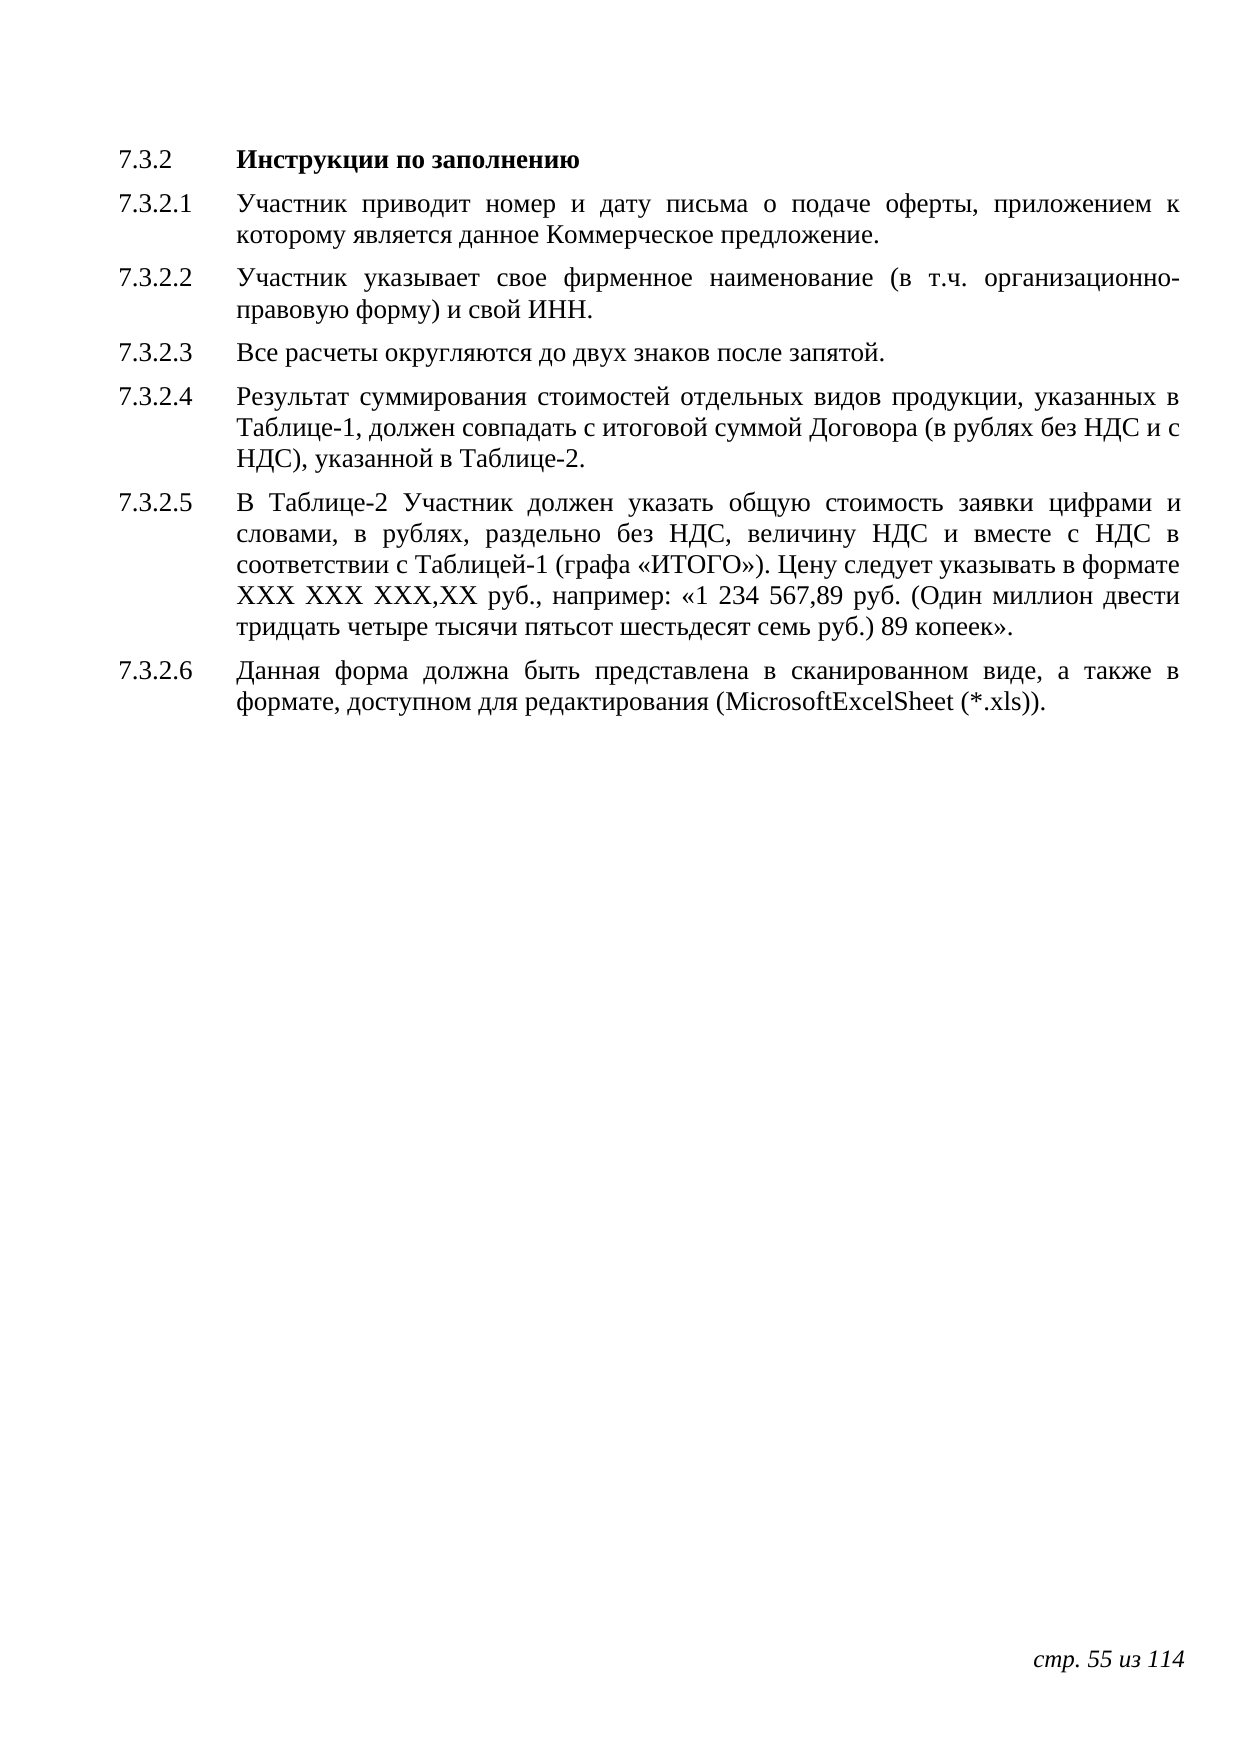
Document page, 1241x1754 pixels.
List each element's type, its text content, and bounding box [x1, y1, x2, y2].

text Участник указывает свое фирменное наименование (в т.ч. организационно-правовую форму) и свой ИНН. [118, 262, 1181, 324]
text Участник приводит номер и дату письма о подаче оферты, приложением к которому является данное Коммерческое предложение. [118, 187, 1181, 249]
text В Таблице-2 Участник должен указать общую стоимость заявки цифрами и словами, в рублях, раздельно без НДС, величину НДС и вместе с НДС в соответствии с Таблицей-1 (графа «ИТОГО»). Цену следует указывать в формате ХХХ ХХХ ХХХ,ХХ руб., например: «1 234 567,89 руб. (Один миллион двести тридцать четыре тысячи пятьсот шестьдесят семь руб.) 89 копеек». [118, 486, 1181, 642]
text Инструкции по заполнению [118, 143, 1181, 174]
text Данная форма должна быть представлена в сканированном виде, а также в формате, доступном для редактирования (MicrosoftExcelSheet (*.xls)). [118, 654, 1181, 716]
text Все расчеты округляются до двух знаков после запятой. [118, 336, 1181, 367]
text Результат суммирования стоимостей отдельных видов продукции, указанных в Таблице-1, должен совпадать с итоговой суммой Договора (в рублях без НДС и с НДС), указанной в Таблице-2. [118, 380, 1181, 473]
